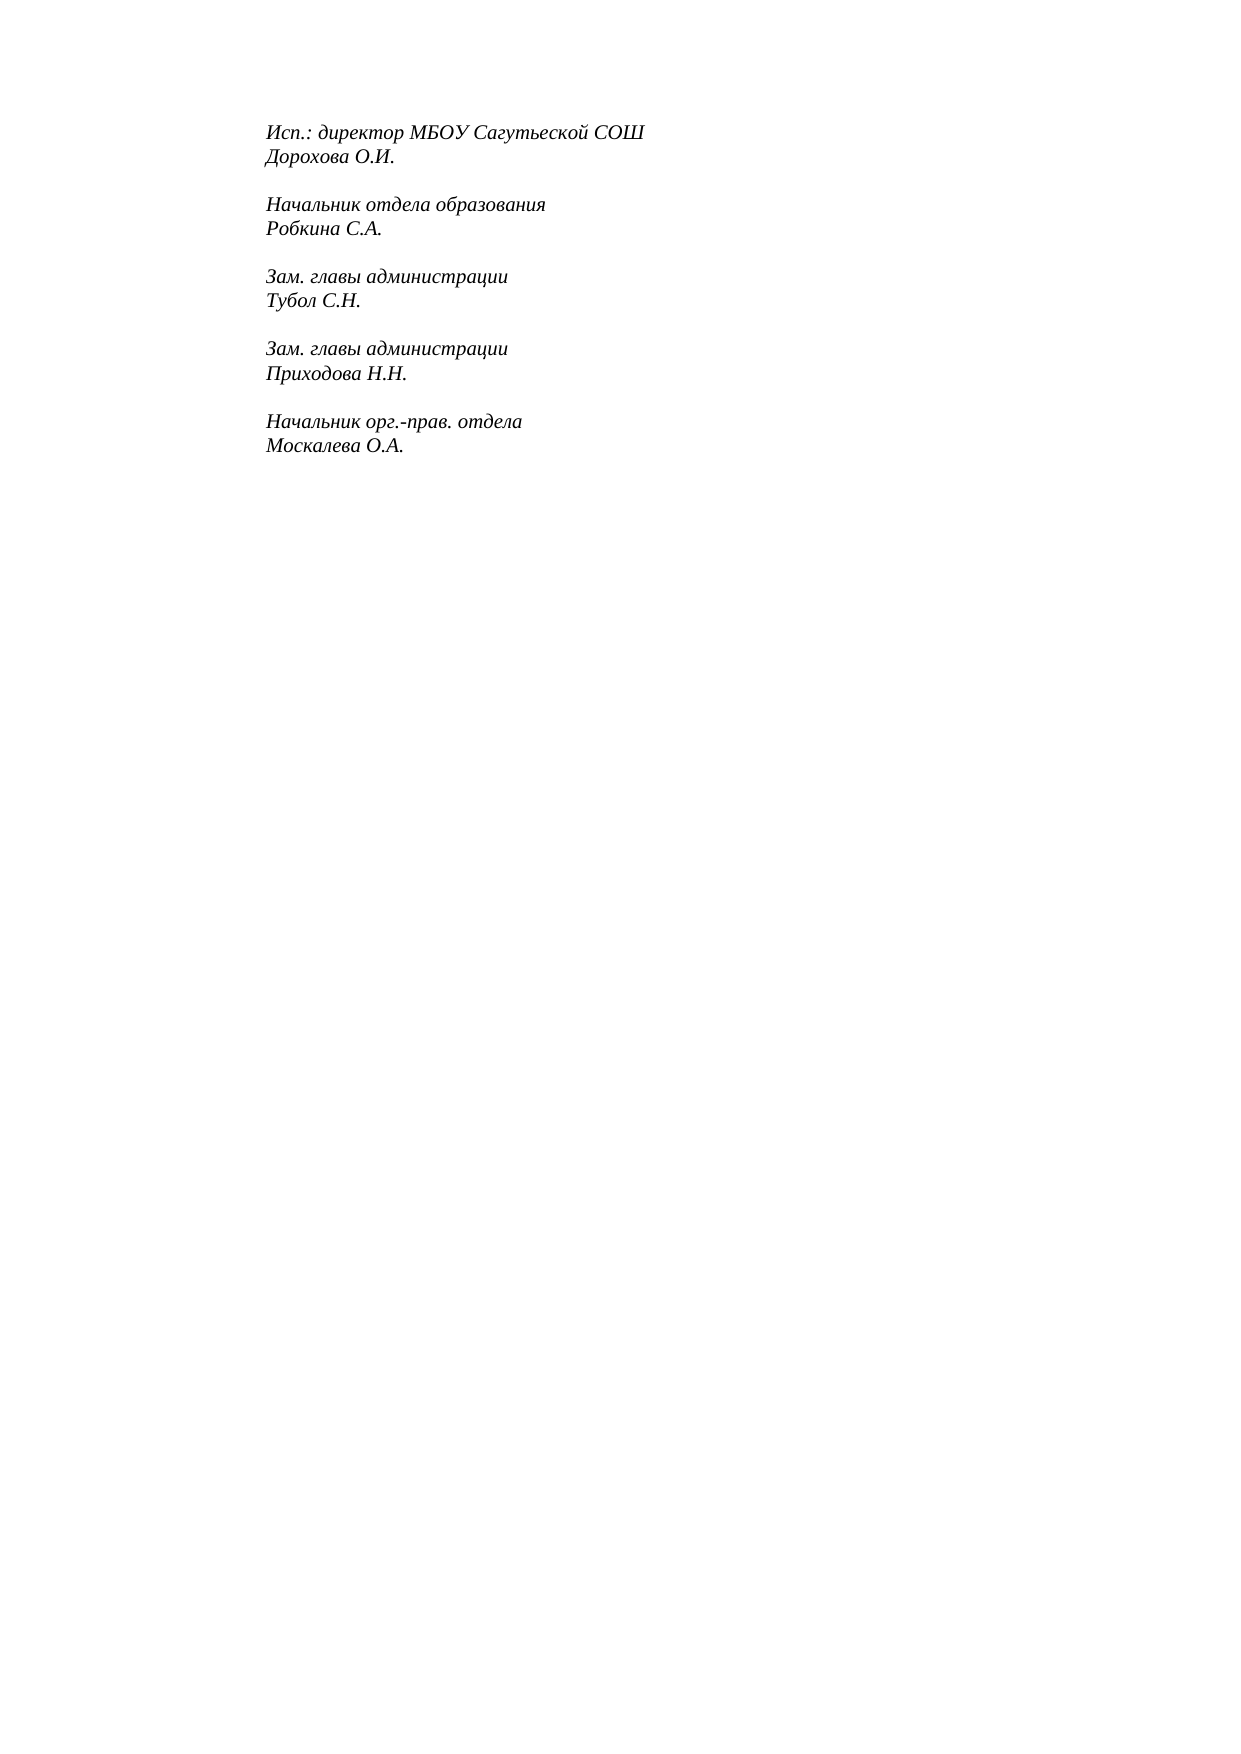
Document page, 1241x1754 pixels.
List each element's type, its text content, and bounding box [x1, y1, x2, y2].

text Дорохова О.И. [177, 144, 1152, 168]
text Робкина С.А. [177, 216, 1152, 240]
text Начальник отдела образования [177, 192, 1152, 216]
text Приходова Н.Н. [177, 360, 1152, 384]
text Начальник орг.-прав. отдела [177, 408, 1152, 433]
text Москалева О.А. [177, 433, 1152, 457]
text Зам. главы администрации [177, 264, 1152, 288]
text Тубол С.Н. [177, 288, 1152, 312]
text Зам. главы администрации [177, 336, 1152, 360]
text Исп.: директор МБОУ Сагутьеской СОШ [177, 120, 1152, 144]
